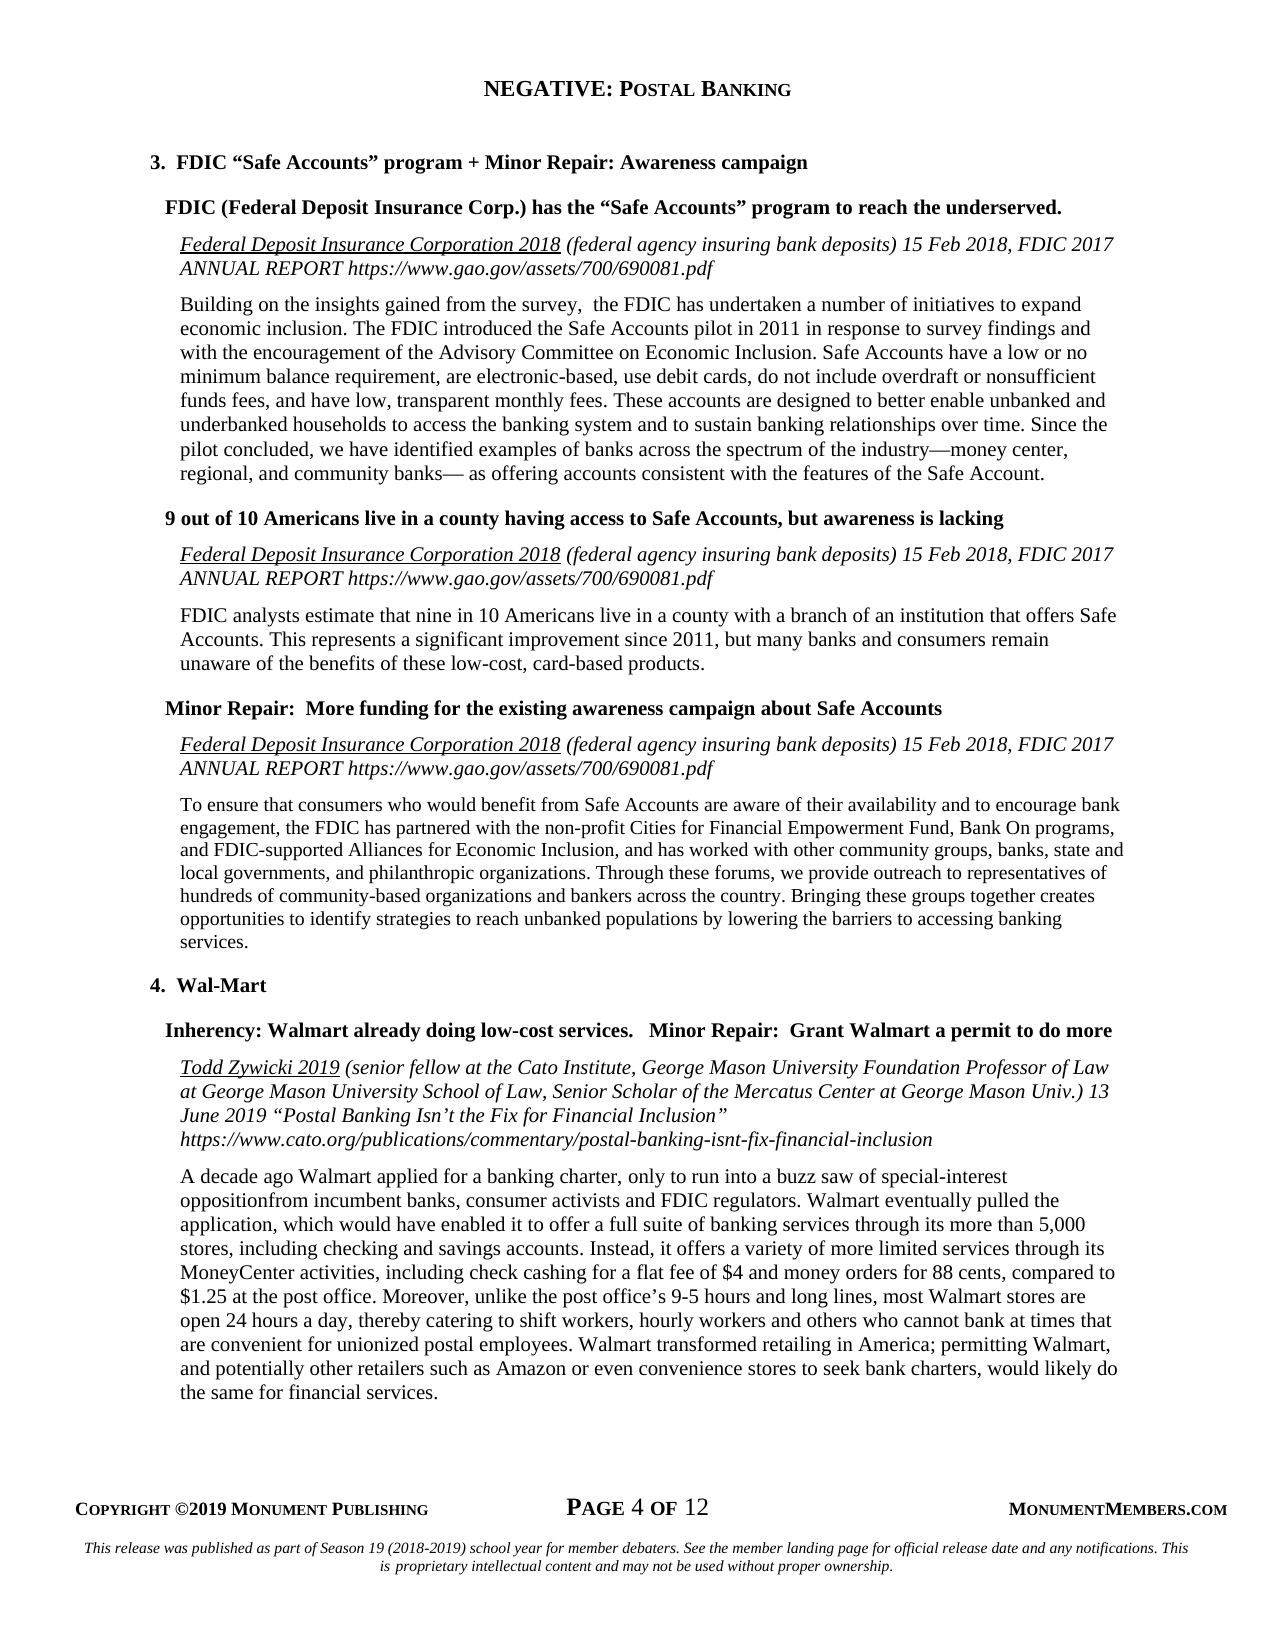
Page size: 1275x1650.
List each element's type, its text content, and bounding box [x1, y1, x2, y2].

text 9 out of 10 Americans live in a county having access to Safe Accounts, but awareness is lacking [165, 505, 1125, 529]
text A decade ago Walmart applied for a banking charter, only to run into a buzz saw of special-interest oppositionfrom incumbent banks, consumer activists and FDIC regulators. Walmart eventually pulled the application, which would have enabled it to offer a full suite of banking services through its more than 5,000 stores, including checking and savings accounts. Instead, it offers a variety of more limited services through its MoneyCenter activities, including check cashing for a flat fee of $4 and money orders for 88 cents, compared to $1.25 at the post office. Moreover, unlike the post office’s 9-5 hours and long lines, most Walmart stores are open 24 hours a day, thereby catering to shift workers, hourly workers and others who cannot bank at times that are convenient for unionized postal employees. Walmart transformed retailing in America; permitting Walmart, and potentially other retailers such as Amazon or even convenience stores to seek bank charters, would likely do the same for financial services. [180, 1163, 1125, 1404]
text Inherency: Walmart already doing low-cost services. Minor Repair: Grant Walmart a permit to do more [165, 1018, 1125, 1042]
text Minor Repair: More funding for the existing awareness campaign about Safe Accounts [165, 696, 1125, 720]
text 3. FDIC “Safe Accounts” program + Minor Repair: Awareness campaign [150, 150, 1125, 174]
text To ensure that consumers who would benefit from Safe Accounts are aware of their availability and to encourage bank engagement, the FDIC has partnered with the non-profit Cities for Financial Empowerment Fund, Bank On programs, and FDIC-supported Alliances for Economic Inclusion, and has worked with other community groups, banks, state and local governments, and philanthropic organizations. Through these forums, we provide outreach to representatives of hundreds of community-based organizations and bankers across the country. Bringing these groups together creates opportunities to identify strategies to reach unbanked populations by lowering the barriers to accessing banking services. [180, 793, 1125, 952]
text FDIC analysts estimate that nine in 10 Americans live in a county with a branch of an institution that offers Safe Accounts. This represents a significant improvement since 2011, but many banks and consumers remain unaware of the benefits of these low-cost, card-based products. [180, 603, 1125, 675]
text FDIC (Federal Deposit Insurance Corp.) has the “Safe Accounts” program to reach the underserved. [165, 195, 1125, 219]
text Building on the insights gained from the survey, the FDIC has undertaken a number of initiatives to expand economic inclusion. The FDIC introduced the Safe Accounts pilot in 2011 in response to survey findings and with the encouragement of the Advisory Committee on Economic Inclusion. Safe Accounts have a low or no minimum balance requirement, are electronic-based, use debit cards, do not include overdraft or nonsufficient funds fees, and have low, transparent monthly fees. These accounts are designed to better enable unbanked and underbanked households to access the banking system and to sustain banking relationships over time. Since the pilot concluded, we have identified examples of banks across the spectrum of the industry—money center, regional, and community banks— as offering accounts consistent with the features of the Safe Account. [180, 292, 1125, 484]
text 4. Wal-Mart [150, 973, 1125, 997]
text Todd Zywicki 2019 (senior fellow at the Cato Institute, George Mason University Foundation Professor of Law at George Mason University School of Law, Senior Scholar of the Mercatus Center at George Mason Univ.) 13 June 2019 “Postal Banking Isn’t the Fix for Financial Inclusion” https://www.cato.org/publications/commentary/postal-banking-isnt-fix-financial-inclusion [180, 1055, 1125, 1151]
